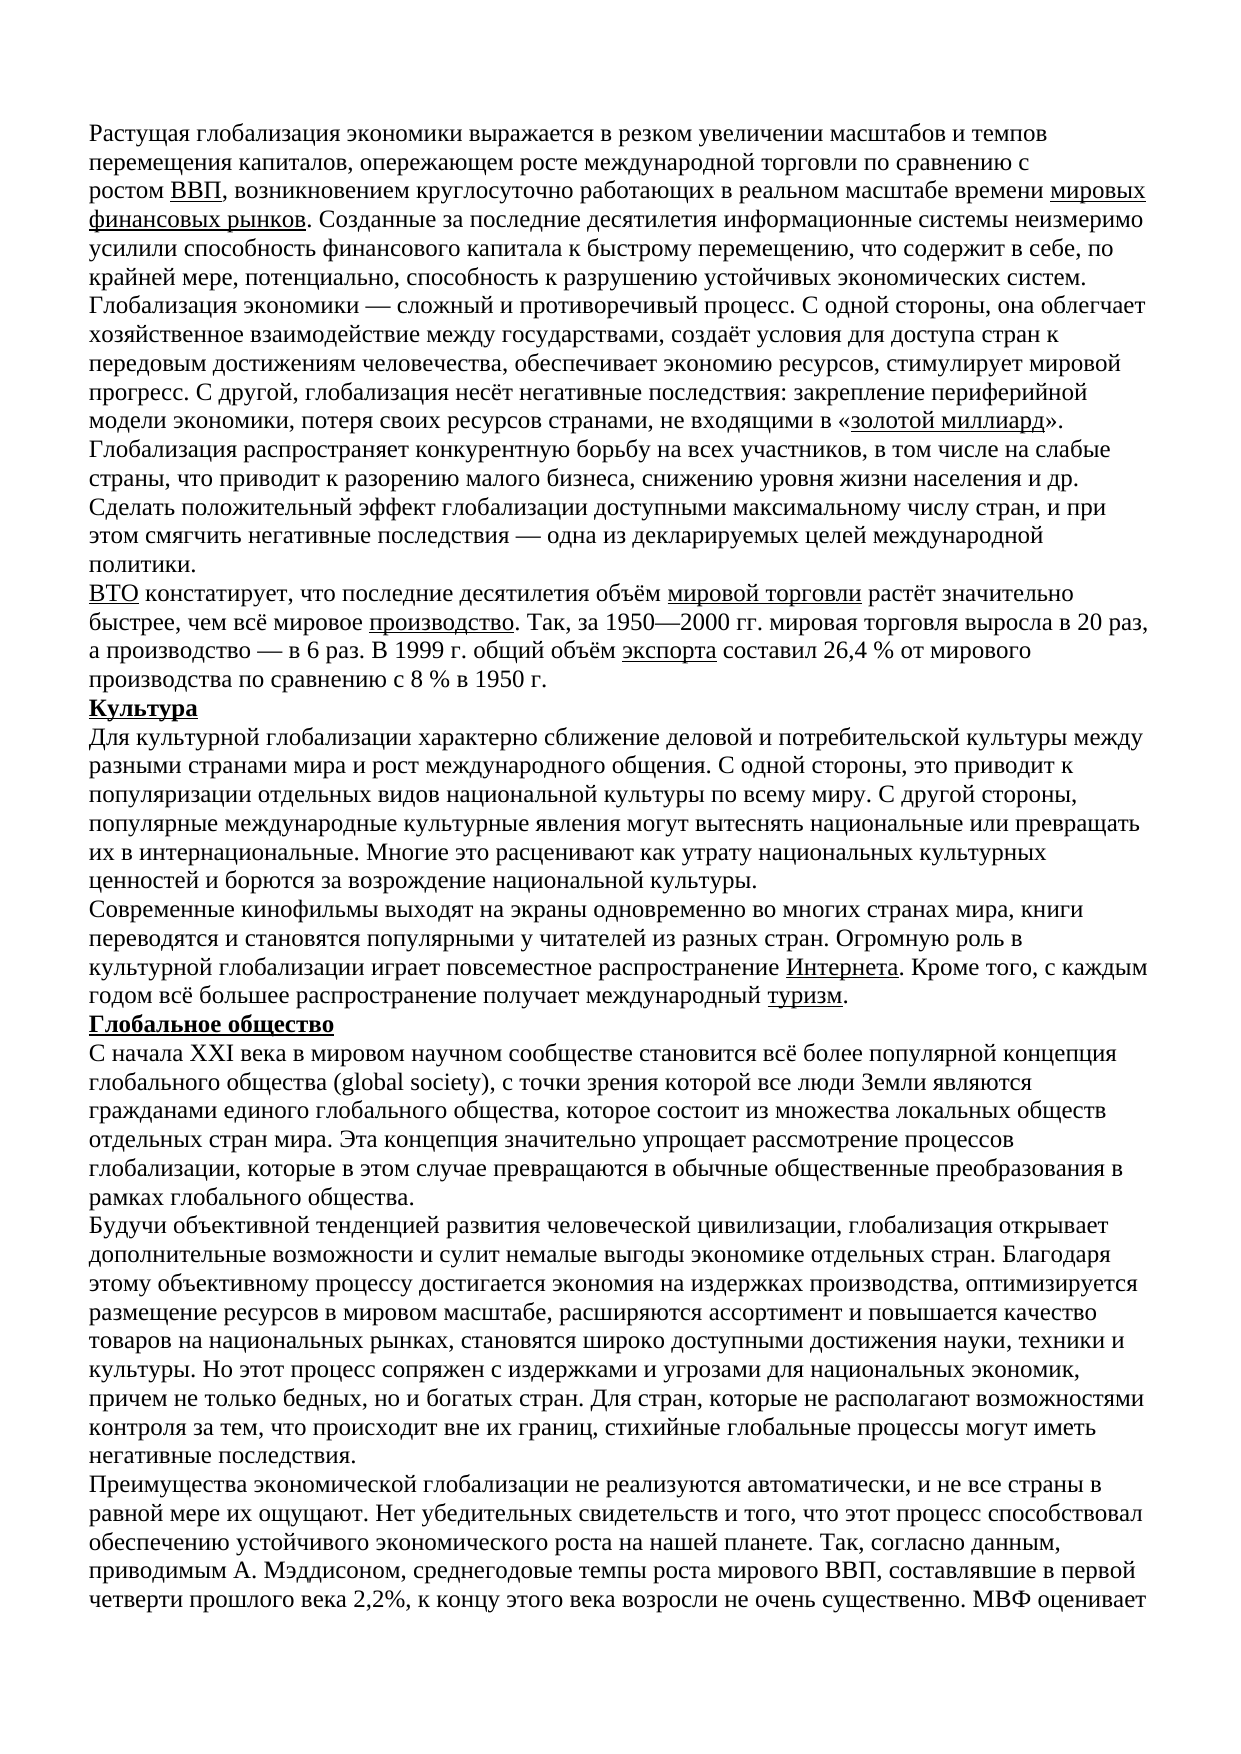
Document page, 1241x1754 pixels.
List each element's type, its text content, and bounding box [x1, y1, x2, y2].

text Культура [89, 693, 1152, 722]
text Современные кинофильмы выходят на экраны одновременно во многих странах мира, книги переводятся и становятся популярными у читателей из разных стран. Огромную роль в культурной глобализации играет повсеместное распространение Интернета. Кроме того, с каждым годом всё большее распространение получает международный туризм. [89, 894, 1152, 1009]
text С начала XXI века в мировом научном сообществе становится всё более популярной концепция глобального общества (global society), с точки зрения которой все люди Земли являются гражданами единого глобального общества, которое состоит из множества локальных обществ отдельных стран мира. Эта концепция значительно упрощает рассмотрение процессов глобализации, которые в этом случае превращаются в обычные общественные преобразования в рамках глобального общества. [89, 1038, 1152, 1211]
text Будучи объективной тенденцией развития человеческой цивилизации, глобализация открывает дополнительные возможности и сулит немалые выгоды экономике отдельных стран. Благодаря этому объективному процессу достигается экономия на издержках производства, оптимизируется размещение ресурсов в мировом масштабе, расширяются ассортимент и повышается качество товаров на национальных рынках, становятся широко доступными достижения науки, техники и культуры. Но этот процесс сопряжен с издержками и угрозами для национальных экономик, причем не только бедных, но и богатых стран. Для стран, которые не располагают возможностями контроля за тем, что происходит вне их границ, стихийные глобальные процессы могут иметь негативные последствия. [89, 1211, 1152, 1469]
text Глобальное общество [89, 1009, 1152, 1038]
text Сделать положительный эффект глобализации доступными максимальному числу стран, и при этом смягчить негативные последствия — одна из декларируемых целей международной политики. [89, 492, 1152, 578]
text Для культурной глобализации характерно сближение деловой и потребительской культуры между разными странами мира и рост международного общения. С одной стороны, это приводит к популяризации отдельных видов национальной культуры по всему миру. С другой стороны, популярные международные культурные явления могут вытеснять национальные или превращать их в интернациональные. Многие это расценивают как утрату национальных культурных ценностей и борются за возрождение национальной культуры. [89, 722, 1152, 894]
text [89, 1469, 1152, 1613]
text Растущая глобализация экономики выражается в резком увеличении масштабов и темпов перемещения капиталов, опережающем росте международной торговли по сравнению с ростом ВВП, возникновением круглосуточно работающих в реальном масштабе времени мировых финансовых рынков. Созданные за последние десятилетия информационные системы неизмеримо усилили способность финансового капитала к быстрому перемещению, что содержит в себе, по крайней мере, потенциально, способность к разрушению устойчивых экономических систем. [89, 118, 1152, 291]
text Глобализация экономики — сложный и противоречивый процесс. С одной стороны, она облегчает хозяйственное взаимодействие между государствами, создаёт условия для доступа стран к передовым достижениям человечества, обеспечивает экономию ресурсов, стимулирует мировой прогресс. С другой, глобализация несёт негативные последствия: закрепление периферийной модели экономики, потеря своих ресурсов странами, не входящими в «золотой миллиард». Глобализация распространяет конкурентную борьбу на всех участников, в том числе на слабые страны, что приводит к разорению малого бизнеса, снижению уровня жизни населения и др. [89, 291, 1152, 492]
text ВТО констатирует, что последние десятилетия объём мировой торговли растёт значительно быстрее, чем всё мировое производство. Так, за 1950—2000 гг. мировая торговля выросла в 20 раз, а производство — в 6 раз. В 1999 г. общий объём экспорта составил 26,4 % от мирового производства по сравнению с 8 % в 1950 г. [89, 578, 1152, 693]
